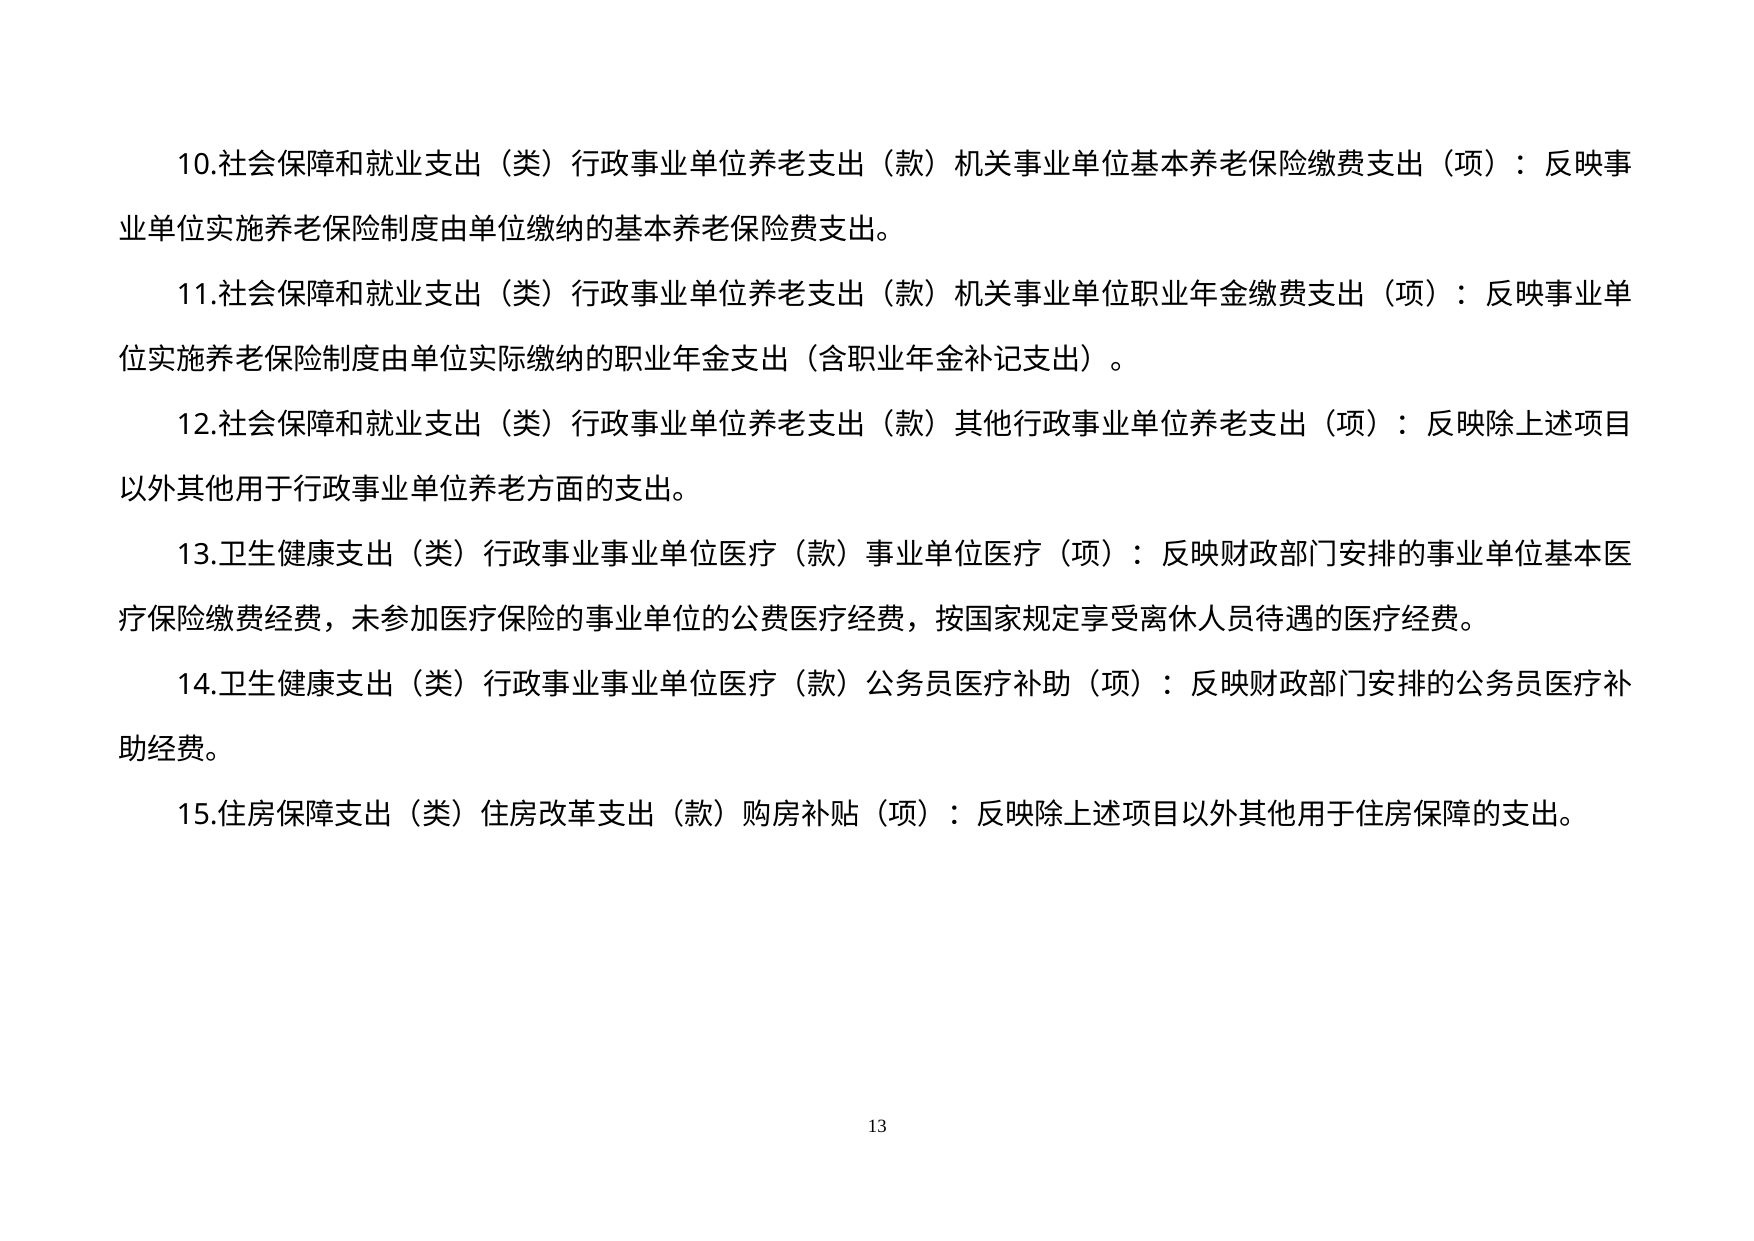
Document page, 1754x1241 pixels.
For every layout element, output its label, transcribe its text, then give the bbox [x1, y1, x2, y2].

text 11.社会保障和就业支出（类）行政事业单位养老支出（款）机关事业单位职业年金缴费支出（项）：反映事业单位实施养老保险制度由单位实际缴纳的职业年金支出（含职业年金补记支出）。 [118, 259, 1636, 389]
text 12.社会保障和就业支出（类）行政事业单位养老支出（款）其他行政事业单位养老支出（项）：反映除上述项目以外其他用于行政事业单位养老方面的支出。 [118, 389, 1636, 519]
text 10.社会保障和就业支出（类）行政事业单位养老支出（款）机关事业单位基本养老保险缴费支出（项）：反映事业单位实施养老保险制度由单位缴纳的基本养老保险费支出。 [118, 129, 1636, 259]
text 15.住房保障支出（类）住房改革支出（款）购房补贴（项）：反映除上述项目以外其他用于住房保障的支出。 [118, 779, 1636, 844]
text 14.卫生健康支出（类）行政事业事业单位医疗（款）公务员医疗补助（项）：反映财政部门安排的公务员医疗补助经费。 [118, 649, 1636, 779]
text 13.卫生健康支出（类）行政事业事业单位医疗（款）事业单位医疗（项）：反映财政部门安排的事业单位基本医疗保险缴费经费，未参加医疗保险的事业单位的公费医疗经费，按国家规定享受离休人员待遇的医疗经费。 [118, 519, 1636, 649]
